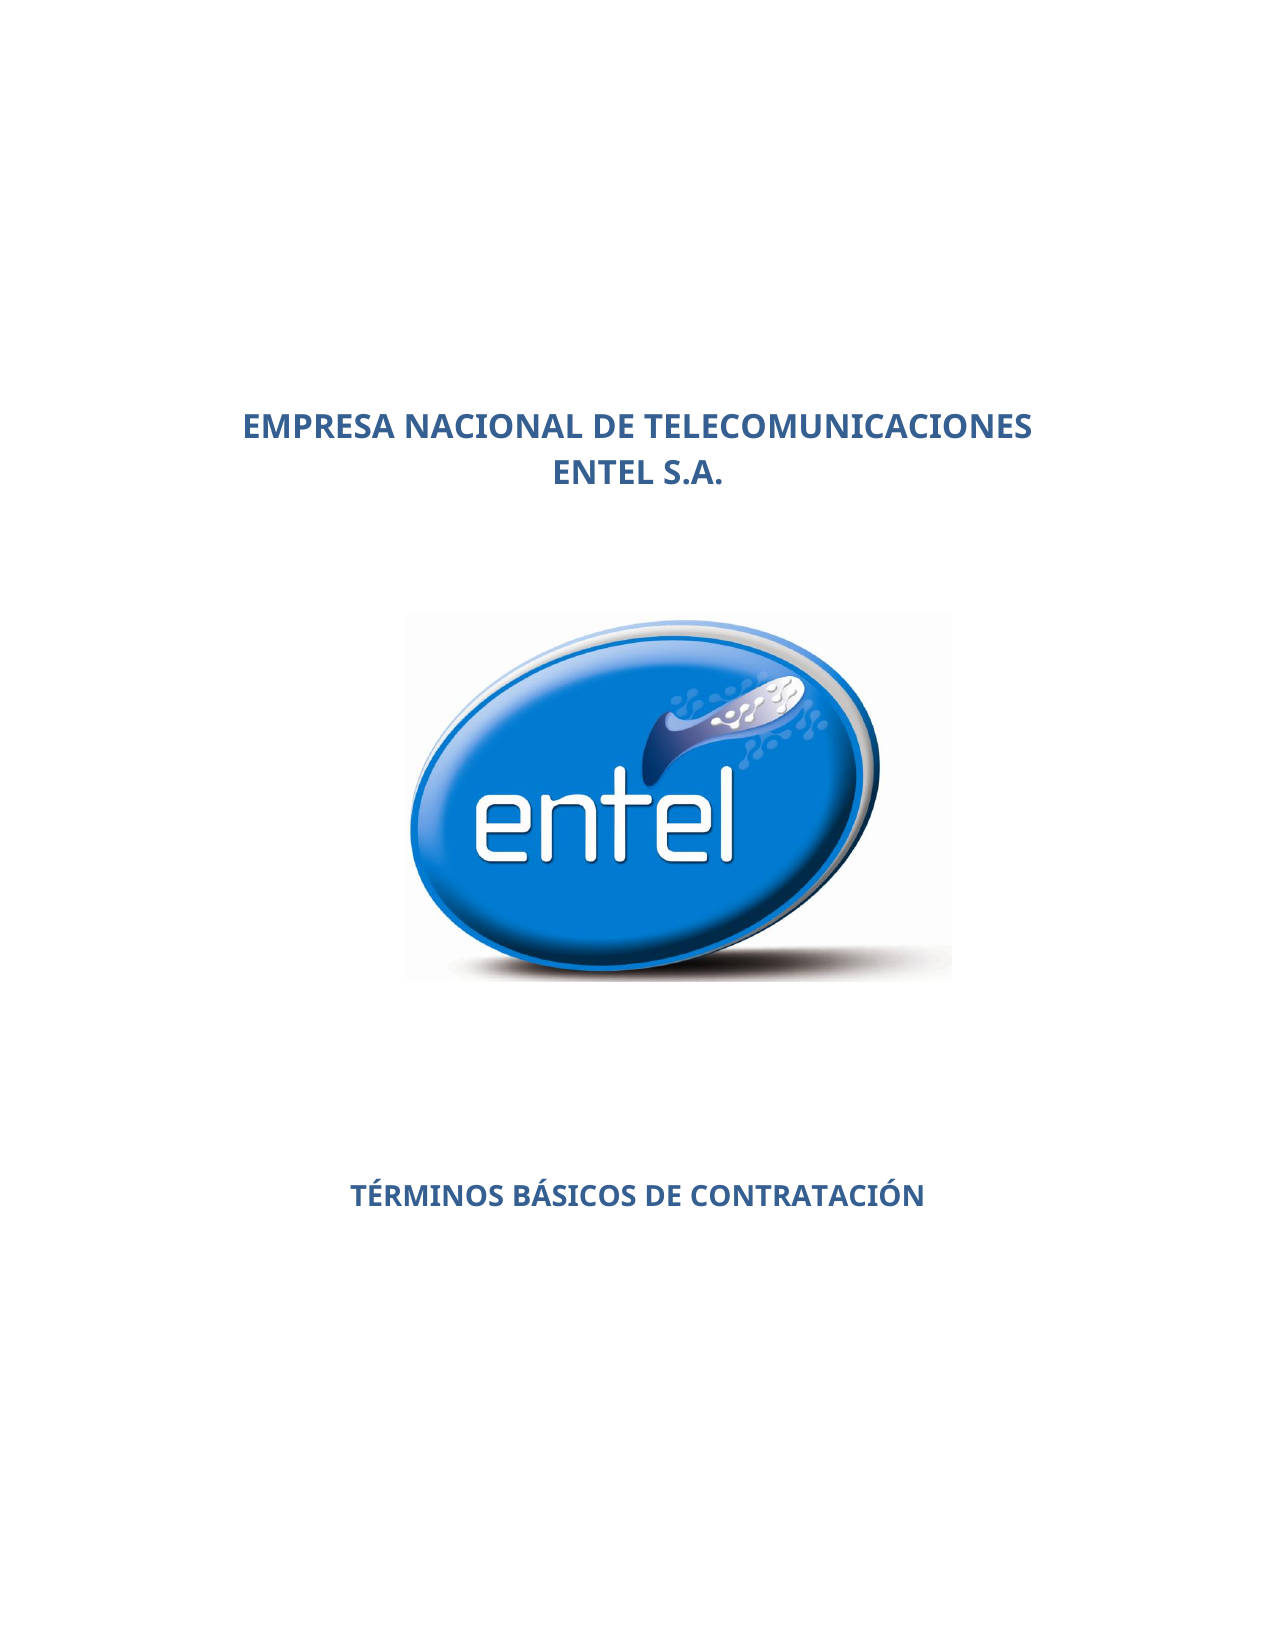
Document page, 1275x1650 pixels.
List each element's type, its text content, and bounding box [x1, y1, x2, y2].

picture [406, 613, 952, 982]
text EMPRESA NACIONAL DE TELECOMUNICACIONES [177, 403, 1098, 449]
text ENTEL S.A. [177, 449, 1098, 494]
text TÉRMINOS BÁSICOS DE CONTRATACIÓN [177, 1175, 1098, 1215]
